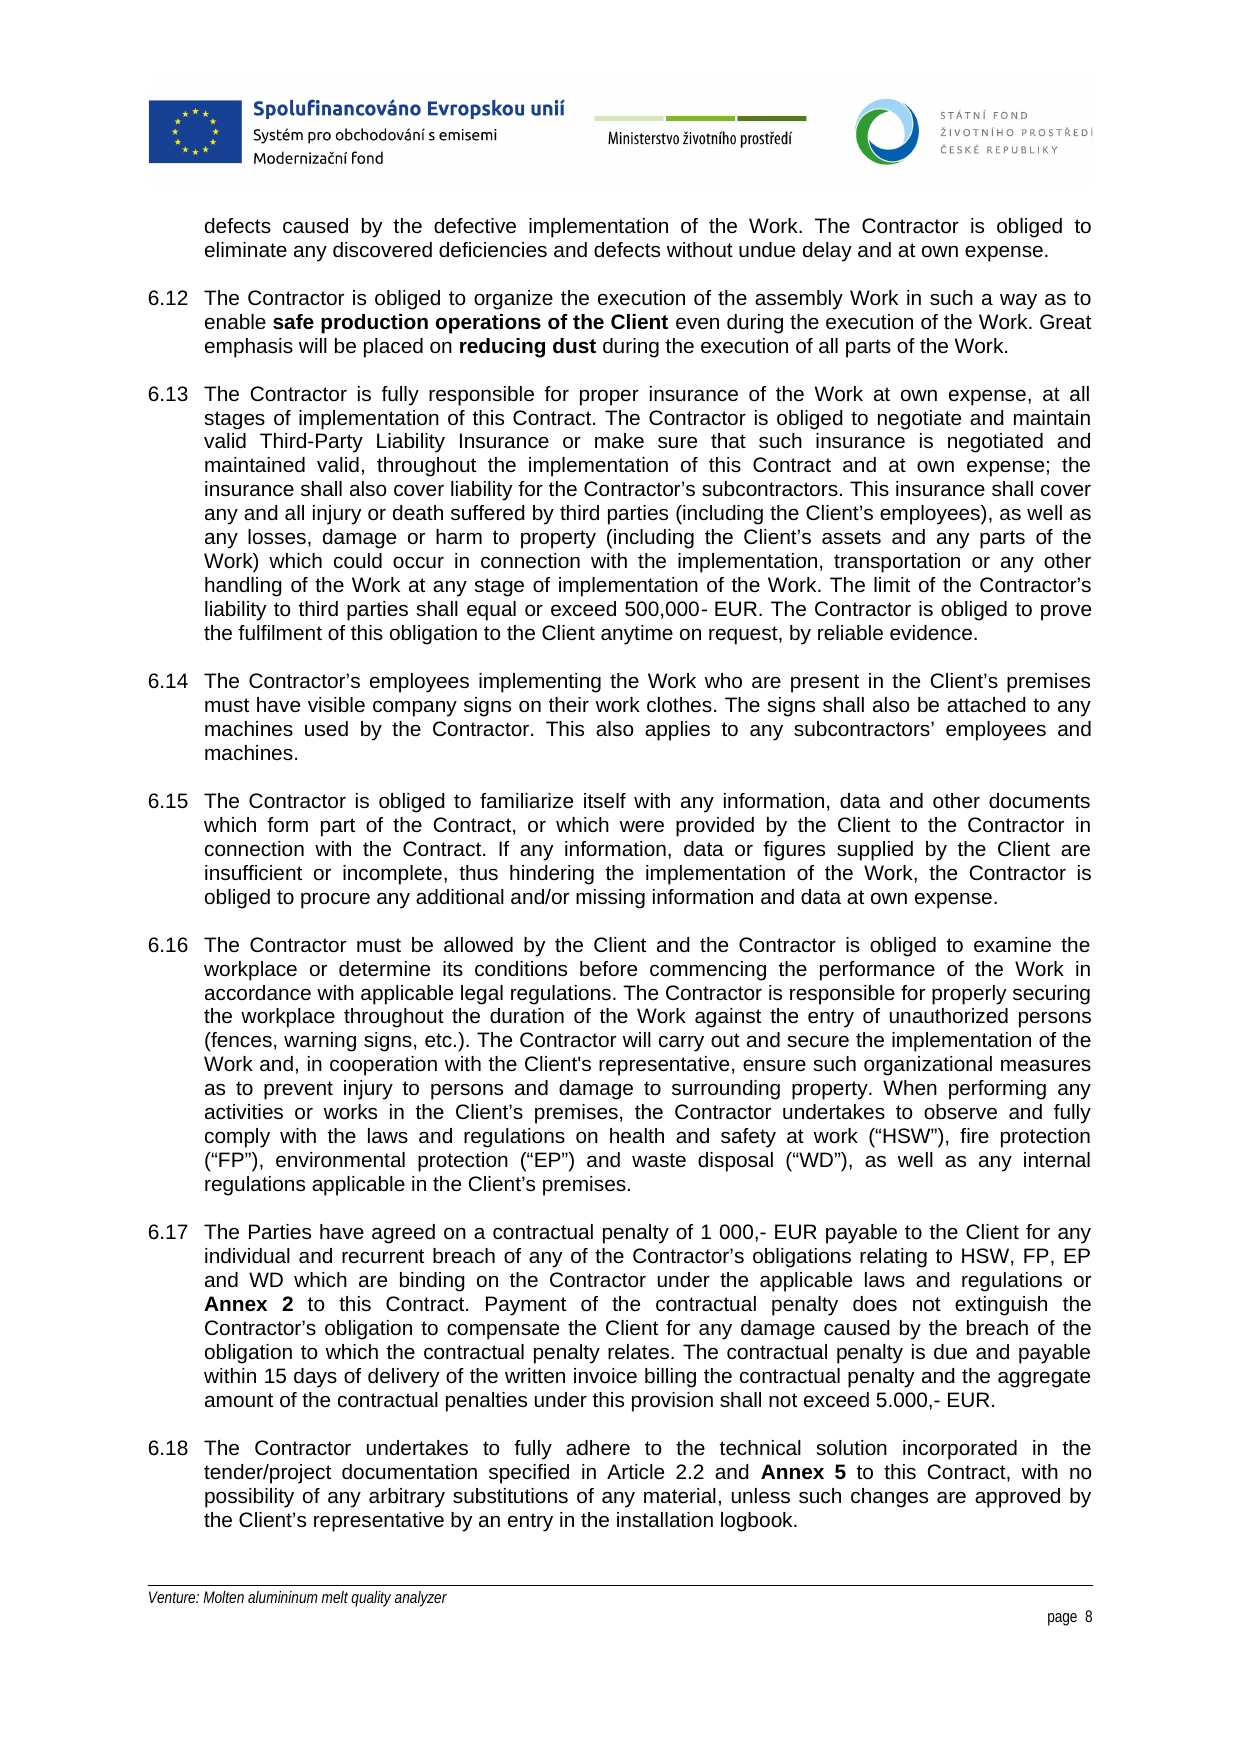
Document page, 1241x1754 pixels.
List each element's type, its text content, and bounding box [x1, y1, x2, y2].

list The Contractor is obliged to familiarize itself with any information, data and other documents which form part of the Contract, or which were provided by the Client to the Contractor in connection with the Contract. If any information, data or figures supplied by the Client are insufficient or incomplete, thus hindering the implementation of the Work, the Contractor is obliged to procure any additional and/or missing information and data at own expense. [148, 789, 1093, 908]
list The Contractor is fully responsible for proper insurance of the Work at own expense, at all stages of implementation of this Contract. The Contractor is obliged to negotiate and maintain valid Third-Party Liability Insurance or make sure that such insurance is negotiated and maintained valid, throughout the implementation of this Contract and at own expense; the insurance shall also cover liability for the Contractor’s subcontractors. This insurance shall cover any and all injury or death suffered by third parties (including the Client’s employees), as well as any losses, damage or harm to property (including the Client’s assets and any parts of the Work) which could occur in connection with the implementation, transportation or any other handling of the Work at any stage of implementation of the Work. The limit of the Contractor’s liability to third parties shall equal or exceed 500,000- EUR. The Contractor is obliged to prove the fulfilment of this obligation to the Client anytime on request, by reliable evidence. [148, 381, 1093, 645]
list The Contractor undertakes to fully adhere to the technical solution incorporated in the tender/project documentation specified in Article 2.2 and Annex 5 to this Contract, with no possibility of any arbitrary substitutions of any material, unless such changes are approved by the Client’s representative by an entry in the installation logbook. [148, 1436, 1093, 1531]
picture [147, 73, 1093, 190]
list The Parties have agreed on a contractual penalty of 1 000,- EUR payable to the Client for any individual and recurrent breach of any of the Contractor’s obligations relating to HSW, FP, EP and WD which are binding on the Contractor under the applicable laws and regulations or Annex 2 to this Contract. Payment of the contractual penalty does not extinguish the Contractor’s obligation to compensate the Client for any damage caused by the breach of the obligation to which the contractual penalty relates. The contractual penalty is due and payable within 15 days of delivery of the written invoice billing the contractual penalty and the aggregate amount of the contractual penalties under this provision shall not exceed 5.000,- EUR. [148, 1220, 1093, 1412]
list The Contractor’s employees implementing the Work who are present in the Client’s premises must have visible company signs on their work clothes. The signs shall also be attached to any machines used by the Contractor. This also applies to any subcontractors’ employees and machines. [148, 669, 1093, 765]
list The Contractor must be allowed by the Client and the Contractor is obliged to examine the workplace or determine its conditions before commencing the performance of the Work in accordance with applicable legal regulations. The Contractor is responsible for properly securing the workplace throughout the duration of the Work against the entry of unauthorized persons (fences, warning signs, etc.). The Contractor will carry out and secure the implementation of the Work and, in cooperation with the Client's representative, ensure such organizational measures as to prevent injury to persons and damage to surrounding property. When performing any activities or works in the Client’s premises, the Contractor undertakes to observe and fully comply with the laws and regulations on health and safety at work (“HSW”), fire protection (“FP”), environmental protection (“EP”) and waste disposal (“WD”), as well as any internal regulations applicable in the Client’s premises. [148, 932, 1093, 1196]
list The Contractor is obliged to organize the execution of the assembly Work in such a way as to enable safe production operations of the Client even during the execution of the Work. Great emphasis will be placed on reducing dust during the execution of all parts of the Work. [148, 286, 1093, 357]
